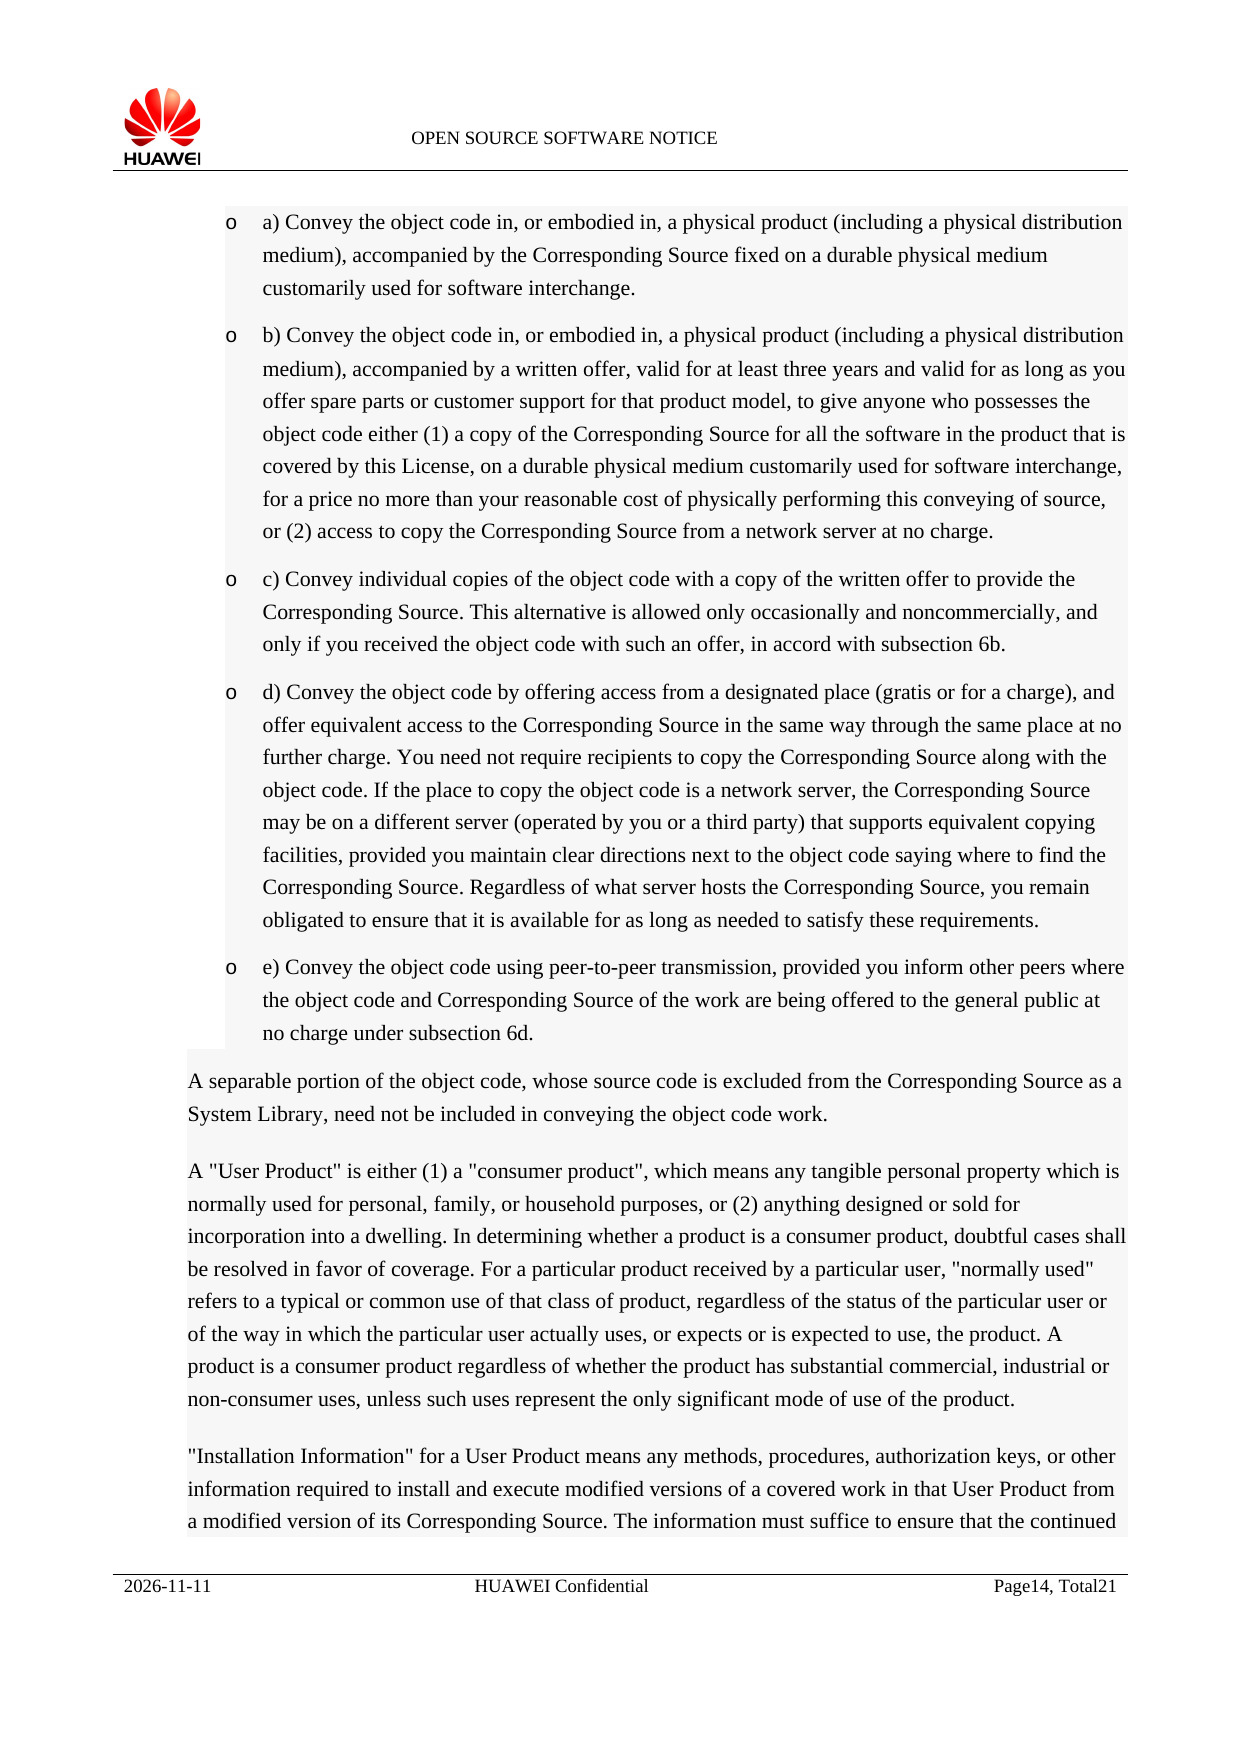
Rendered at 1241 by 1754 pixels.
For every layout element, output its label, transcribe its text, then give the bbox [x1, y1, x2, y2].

picture [124, 88, 201, 165]
list d) Convey the object code by offering access from a designated place (gratis or for a charge), and offer equivalent access to the Corresponding Source in the same way through the same place at no further charge. You need not require recipients to copy the Corresponding Source along with the object code. If the place to copy the object code is a network server, the Corresponding Source may be on a different server (operated by you or a third party) that supports equivalent copying facilities, provided you maintain clear directions next to the object code saying where to find the Corresponding Source. Regardless of what server hosts the Corresponding Source, you remain obligated to ensure that it is available for as long as needed to satisfy these requirements. [225, 676, 1128, 936]
text A separable portion of the object code, whose source code is excluded from the Corresponding Source as a System Library, need not be included in conveying the object code work. [187, 1064, 1128, 1129]
list e) Convey the object code using peer-to-peer transmission, provided you inform other peers where the object code and Corresponding Source of the work are being offered to the general public at no charge under subsection 6d. [225, 951, 1128, 1049]
text A "User Product" is either (1) a "consumer product", which means any tangible personal property which is normally used for personal, family, or household purposes, or (2) anything designed or sold for incorporation into a dwelling. In determining whether a product is a consumer product, doubtful cases shall be resolved in favor of coverage. For a particular product received by a particular user, "normally used" refers to a typical or common use of that class of product, regardless of the status of the particular user or of the way in which the particular user actually uses, or expects or is expected to use, the product. A product is a consumer product regardless of whether the product has substantial commercial, industrial or non-consumer uses, unless such uses represent the only significant mode of use of the product. [187, 1154, 1128, 1414]
list b) Convey the object code in, or embodied in, a physical product (including a physical distribution medium), accompanied by a written offer, valid for at least three years and valid for as long as you offer spare parts or customer support for that product model, to give anyone who possesses the object code either (1) a copy of the Corresponding Source for all the software in the product that is covered by this License, on a durable physical medium customarily used for software interchange, for a price no more than your reasonable cost of physically performing this conveying of source, or (2) access to copy the Corresponding Source from a network server at no charge. [225, 319, 1128, 547]
list a) Convey the object code in, or embodied in, a physical product (including a physical distribution medium), accompanied by the Corresponding Source fixed on a durable physical medium customarily used for software interchange. [225, 206, 1128, 304]
list c) Convey individual copies of the object code with a copy of the written offer to provide the Corresponding Source. This alternative is allowed only occasionally and noncommercially, and only if you received the object code with such an offer, in accord with subsection 6b. [225, 563, 1128, 660]
